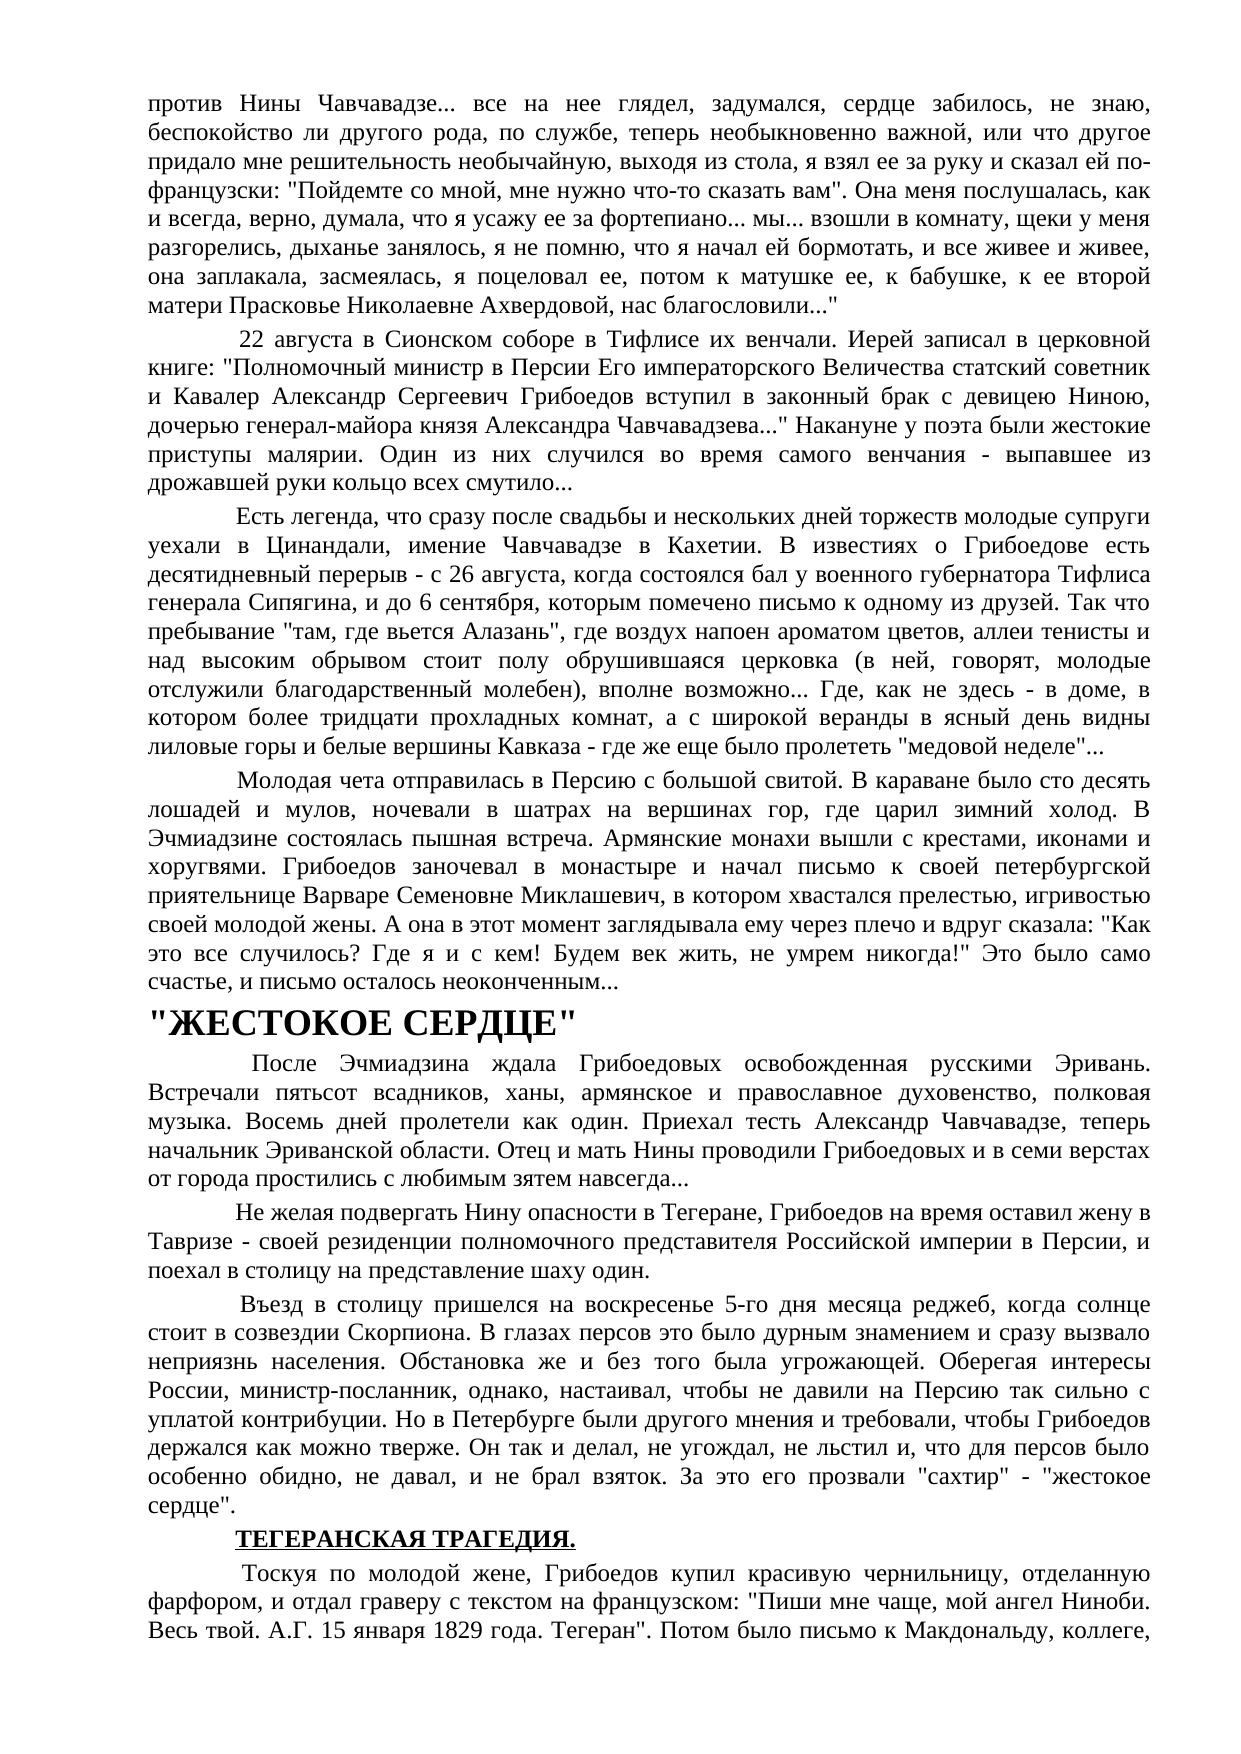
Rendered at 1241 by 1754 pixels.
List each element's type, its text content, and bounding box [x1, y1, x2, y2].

subtitle "ЖЕСТОКОЕ СЕРДЦЕ" [148, 1000, 1152, 1043]
text ТЕГЕРАНСКАЯ ТРАГЕДИЯ. [148, 1524, 1152, 1552]
text 22 августа в Сионском соборе в Тифлисе их венчали. Иерей записал в церковной книге: "Полномочный министр в Персии Его императорского Величества статский советник и Кавалер Александр Сергеевич Грибоедов вступил в законный брак с девицею Ниною, дочерью генерал-майора князя Александра Чавчавадзева..." Накануне у поэта были жестокие приступы малярии. Один из них случился во время самого венчания - выпавшее из дрожавшей руки кольцо всех смутило... [148, 324, 1152, 496]
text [148, 88, 1152, 318]
text Въезд в столицу пришелся на воскресенье 5-го дня месяца реджеб, когда солнце стоит в созвездии Скорпиона. В глазах персов это было дурным знамением и сразу вызвало неприязнь населения. Обстановка же и без того была угрожающей. Оберегая интересы России, министр-посланник, однако, настаивал, чтобы не давили на Персию так сильно с уплатой контрибуции. Но в Петербурге были другого мнения и требовали, чтобы Грибоедов держался как можно тверже. Он так и делал, не угождал, не льстил и, что для персов было особенно обидно, не давал, и не брал взяток. За это его прозвали "сахтир" - "жестокое сердце". [148, 1289, 1152, 1519]
text Не желая подвергать Нину опасности в Тегеране, Грибоедов на время оставил жену в Тавризе - своей резиденции полномочного представителя Российской империи в Персии, и поехал в столицу на представление шаху один. [148, 1197, 1152, 1283]
text Молодая чета отправилась в Персию с большой свитой. В караване было сто десять лошадей и мулов, ночевали в шатрах на вершинах гор, где царил зимний холод. В Эчмиадзине состоялась пышная встреча. Армянские монахи вышли с крестами, иконами и хоругвями. Грибоедов заночевал в монастыре и начал письмо к своей петербургской приятельнице Варваре Семеновне Миклашевич, в котором хвастался прелестью, игривостью своей молодой жены. А она в этот момент заглядывала ему через плечо и вдруг сказала: "Как это все случилось? Где я и с кем! Будем век жить, не умрем никогда!" Это было само счастье, и письмо осталось неоконченным... [148, 765, 1152, 995]
text Есть легенда, что сразу после свадьбы и нескольких дней торжеств молодые супруги уехали в Цинандали, имение Чавчавадзе в Кахетии. В известиях о Грибоедове есть десятидневный перерыв - с 26 августа, когда состоялся бал у военного губернатора Тифлиса генерала Сипягина, и до 6 сентября, которым помечено письмо к одному из друзей. Так что пребывание "там, где вьется Алазань", где воздух напоен ароматом цветов, аллеи тенисты и над высоким обрывом стоит полу обрушившаяся церковка (в ней, говорят, молодые отслужили благодарственный молебен), вполне возможно... Где, как не здесь - в доме, в котором более тридцати прохладных комнат, а с широкой веранды в ясный день видны лиловые горы и белые вершины Кавказа - где же еще было пролететь "медовой неделе"... [148, 501, 1152, 760]
text После Эчмиадзина ждала Грибоедовых освобожденная русскими Эривань. Встречали пятьсот всадников, ханы, армянское и православное духовенство, полковая музыка. Восемь дней пролетели как один. Приехал тесть Александр Чавчавадзе, теперь начальник Эриванской области. Отец и мать Нины проводили Грибоедовых и в семи верстах от города простились с любимым зятем навсегда... [148, 1048, 1152, 1192]
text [148, 1558, 1152, 1644]
